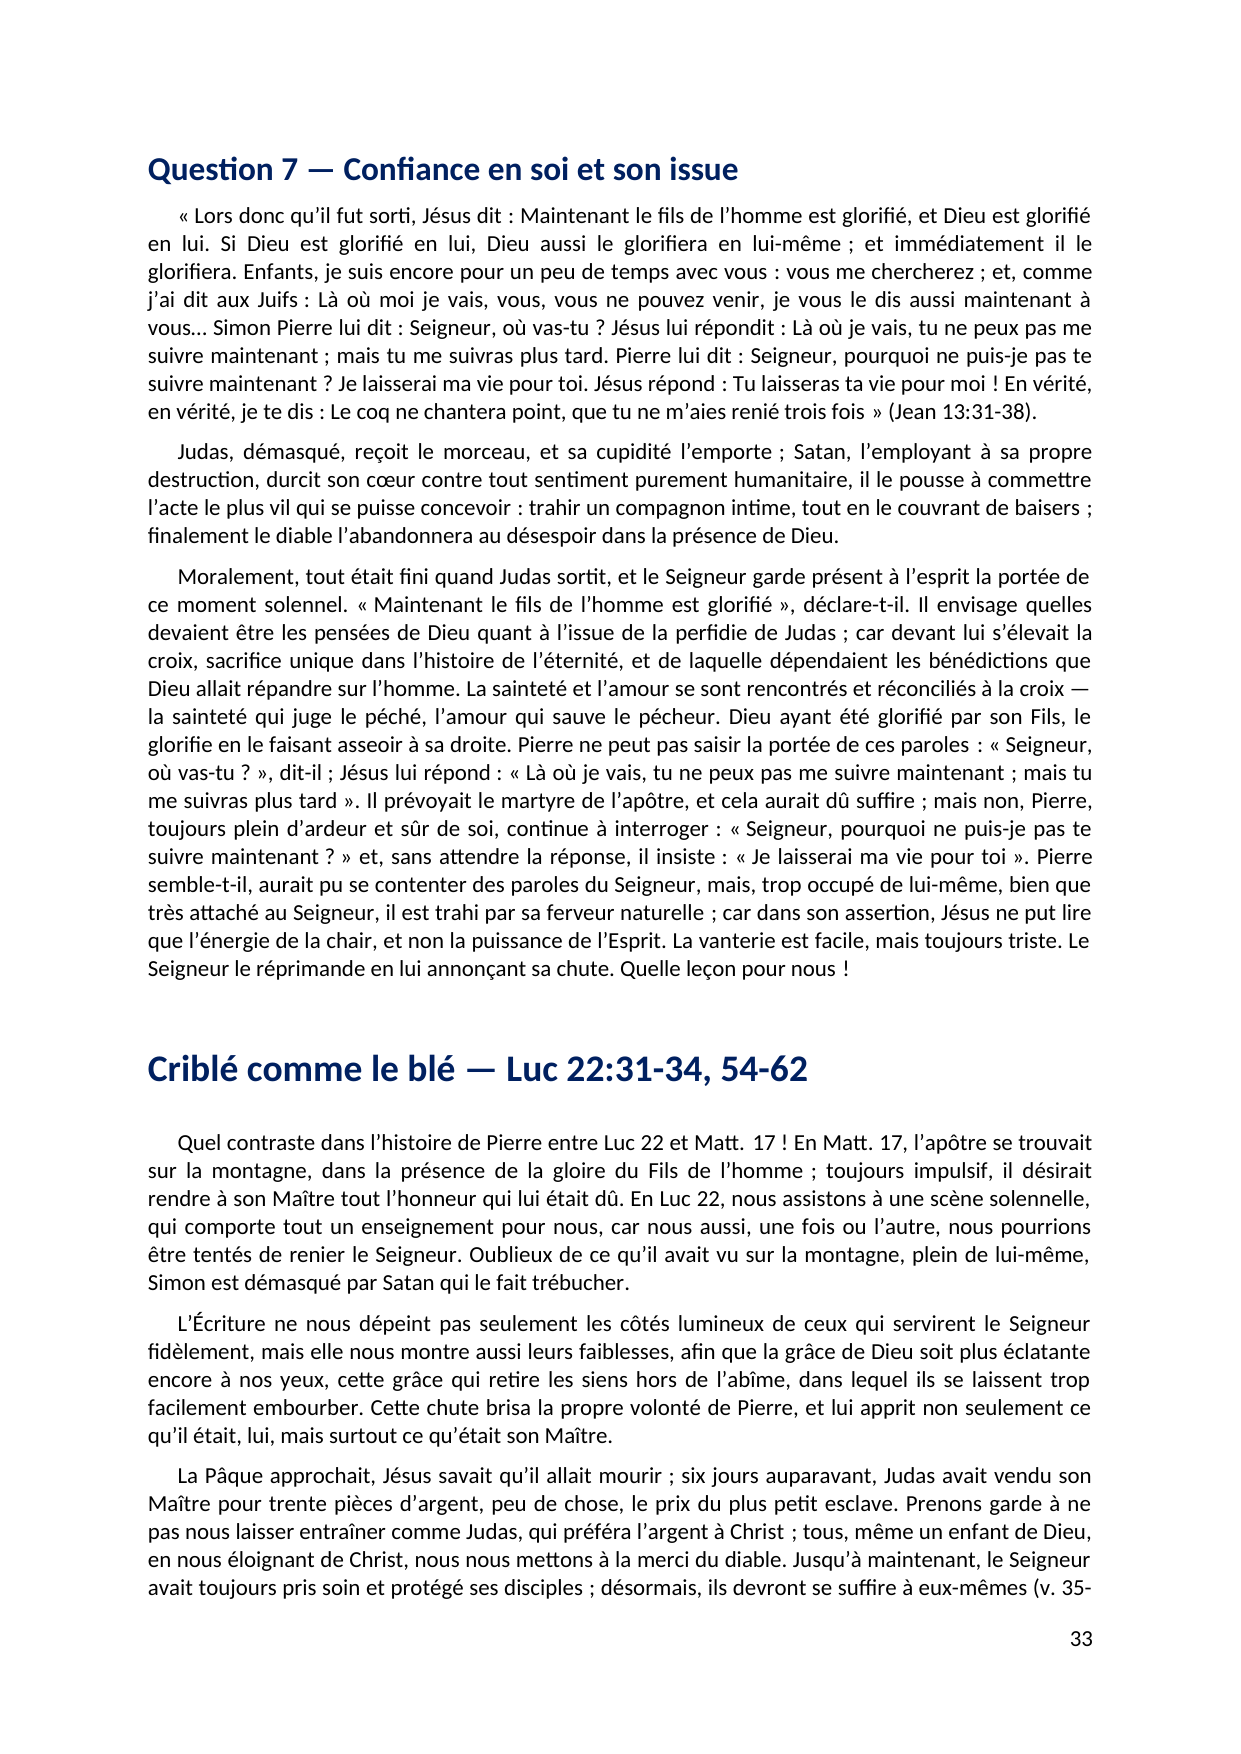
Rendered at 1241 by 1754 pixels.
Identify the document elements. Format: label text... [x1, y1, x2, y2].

subtitle Criblé comme le blé — Luc 22:31-34, 54-62 [148, 1045, 1093, 1091]
text Moralement, tout était fini quand Judas sortit, et le Seigneur garde présent à l’esprit la portée de ce moment solennel. « Maintenant le fils de l’homme est glorifié », déclare-t-il. Il envisage quelles devaient être les pensées de Dieu quant à l’issue de la perfidie de Judas ; car devant lui s’élevait la croix, sacrifice unique dans l’histoire de l’éternité, et de laquelle dépendaient les bénédictions que Dieu allait répandre sur l’homme. La sainteté et l’amour se sont rencontrés et réconciliés à la croix — la sainteté qui juge le péché, l’amour qui sauve le pécheur. Dieu ayant été glorifié par son Fils, le glorifie en le faisant asseoir à sa droite. Pierre ne peut pas saisir la portée de ces paroles : « Seigneur, où vas-tu ? », dit-il ; Jésus lui répond : « Là où je vais, tu ne peux pas me suivre maintenant ; mais tu me suivras plus tard ». Il prévoyait le martyre de l’apôtre, et cela aurait dû suffire ; mais non, Pierre, toujours plein d’ardeur et sûr de soi, continue à interroger : « Seigneur, pourquoi ne puis-je pas te suivre maintenant ? » et, sans attendre la réponse, il insiste : « Je laisserai ma vie pour toi ». Pierre semble-t-il, aurait pu se contenter des paroles du Seigneur, mais, trop occupé de lui-même, bien que très attaché au Seigneur, il est trahi par sa ferveur naturelle ; car dans son assertion, Jésus ne put lire que l’énergie de la chair, et non la puissance de l’Esprit. La vanterie est facile, mais toujours triste. Le Seigneur le réprimande en lui annonçant sa chute. Quelle leçon pour nous ! [148, 562, 1093, 982]
text Judas, démasqué, reçoit le morceau, et sa cupidité l’emporte ; Satan, l’employant à sa propre destruction, durcit son cœur contre tout sentiment purement humanitaire, il le pousse à commettre l’acte le plus vil qui se puisse concevoir : trahir un compagnon intime, tout en le couvrant de baisers ; finalement le diable l’abandonnera au désespoir dans la présence de Dieu. [148, 437, 1093, 549]
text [148, 1461, 1093, 1602]
text « Lors donc qu’il fut sorti, Jésus dit : Maintenant le fils de l’homme est glorifié, et Dieu est glorifié en lui. Si Dieu est glorifié en lui, Dieu aussi le glorifiera en lui-même ; et immédiatement il le glorifiera. Enfants, je suis encore pour un peu de temps avec vous : vous me chercherez ; et, comme j’ai dit aux Juifs : Là où moi je vais, vous, vous ne pouvez venir, je vous le dis aussi maintenant à vous… Simon Pierre lui dit : Seigneur, où vas-tu ? Jésus lui répondit : Là où je vais, tu ne peux pas me suivre maintenant ; mais tu me suivras plus tard. Pierre lui dit : Seigneur, pourquoi ne puis-je pas te suivre maintenant ? Je laisserai ma vie pour toi. Jésus répond : Tu laisseras ta vie pour moi ! En vérité, en vérité, je te dis : Le coq ne chantera point, que tu ne m’aies renié trois fois » (Jean 13:31-38). [148, 201, 1093, 425]
subtitle Question 7 — Confiance en soi et son issue [148, 148, 1093, 188]
text L’Écriture ne nous dépeint pas seulement les côtés lumineux de ceux qui servirent le Seigneur fidèlement, mais elle nous montre aussi leurs faiblesses, afin que la grâce de Dieu soit plus éclatante encore à nos yeux, cette grâce qui retire les siens hors de l’abîme, dans lequel ils se laissent trop facilement embourber. Cette chute brisa la propre volonté de Pierre, et lui apprit non seulement ce qu’il était, lui, mais surtout ce qu’était son Maître. [148, 1309, 1093, 1449]
text Quel contraste dans l’histoire de Pierre entre Luc 22 et Matt. 17 ! En Matt. 17, l’apôtre se trouvait sur la montagne, dans la présence de la gloire du Fils de l’homme ; toujours impulsif, il désirait rendre à son Maître tout l’honneur qui lui était dû. En Luc 22, nous assistons à une scène solennelle, qui comporte tout un enseignement pour nous, car nous aussi, une fois ou l’autre, nous pourrions être tentés de renier le Seigneur. Oublieux de ce qu’il avait vu sur la montagne, plein de lui-même, Simon est démasqué par Satan qui le fait trébucher. [148, 1128, 1093, 1296]
